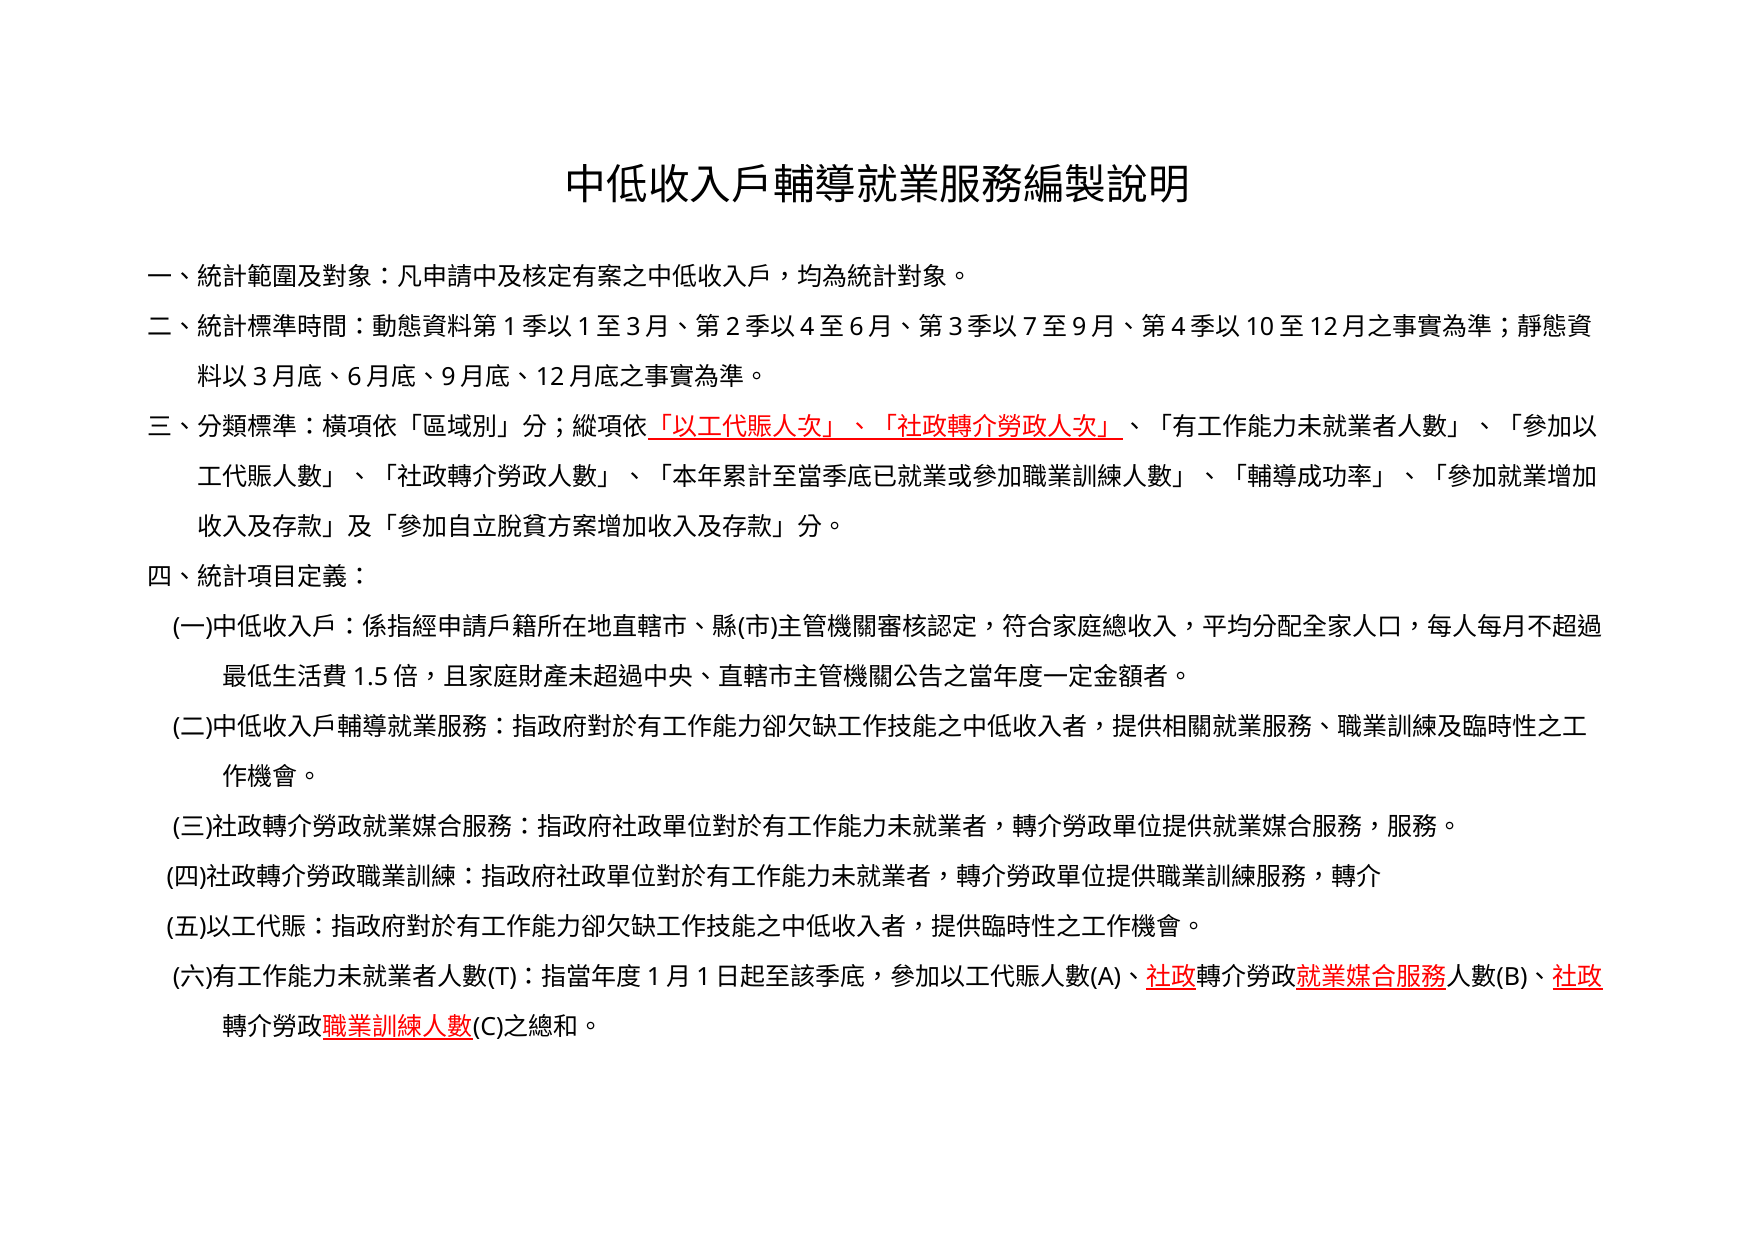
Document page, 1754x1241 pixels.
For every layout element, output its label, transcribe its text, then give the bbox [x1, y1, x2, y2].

text 二、統計標準時間：動態資料第1季以1至3月、第2季以4至6月、第3季以7至9月、第4季以10至12月之事實為準；靜態資料以3月底、6月底、9月底、12月底之事實為準。 [148, 296, 1606, 396]
text (四)社政轉介勞政職業訓練：指政府社政單位對於有工作能力未就業者，轉介勞政單位提供職業訓練服務，轉介 [166, 846, 1606, 896]
text (二)中低收入戶輔導就業服務：指政府對於有工作能力卻欠缺工作技能之中低收入者，提供相關就業服務、職業訓練及臨時性之工作機會。 [173, 696, 1606, 796]
text 一、統計範圍及對象：凡申請中及核定有案之中低收入戶，均為統計對象。 [148, 246, 1606, 296]
text (三)社政轉介勞政就業媒合服務：指政府社政單位對於有工作能力未就業者，轉介勞政單位提供就業媒合服務，服務。 [173, 796, 1606, 846]
text (一)中低收入戶：係指經申請戶籍所在地直轄市、縣(市)主管機關審核認定，符合家庭總收入，平均分配全家人口，每人每月不超過最低生活費1.5倍，且家庭財產未超過中央、直轄市主管機關公告之當年度一定金額者。 [173, 596, 1606, 696]
text 三、分類標準：橫項依「區域別」分；縱項依「以工代賑人次」、「社政轉介勞政人次」、「有工作能力未就業者人數」、「參加以工代賑人數」、「社政轉介勞政人數」、「本年累計至當季底已就業或參加職業訓練人數」、「輔導成功率」、「參加就業增加收入及存款」及「參加自立脫貧方案增加收入及存款」分。 [148, 396, 1606, 546]
text 四、統計項目定義： [148, 546, 1606, 596]
text 中低收入戶輔導就業服務編製說明 [148, 151, 1606, 212]
text (六)有工作能力未就業者人數(T)：指當年度1月1日起至該季底，參加以工代賑人數(A)、社政轉介勞政就業媒合服務人數(B)、社政轉介勞政職業訓練人數(C)之總和。 [173, 946, 1606, 1046]
text (五)以工代賑：指政府對於有工作能力卻欠缺工作技能之中低收入者，提供臨時性之工作機會。 [166, 896, 1606, 946]
